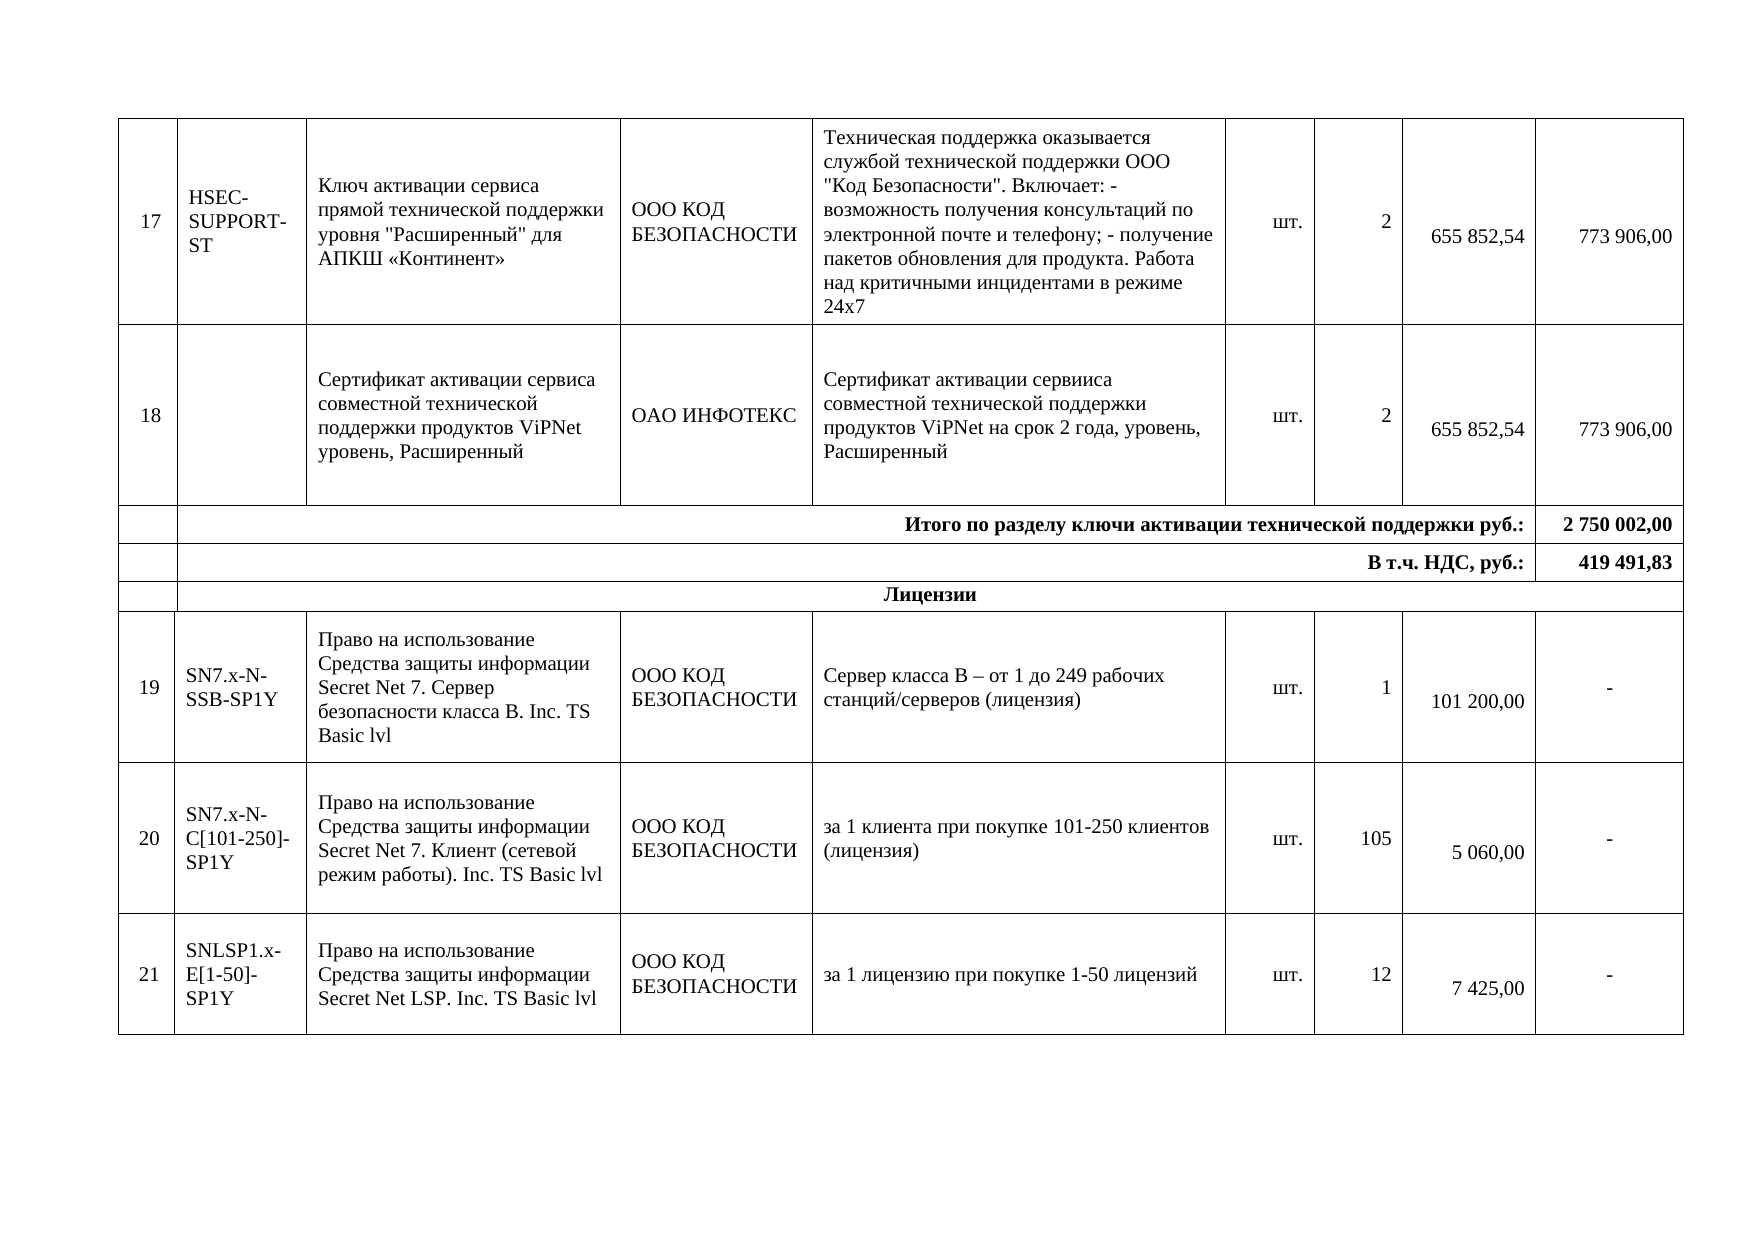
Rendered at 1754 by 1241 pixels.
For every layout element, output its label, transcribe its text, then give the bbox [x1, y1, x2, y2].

table_cell 655 852,54 [1403, 119, 1535, 324]
table_cell SN7.x-N-C[101-250]-SP1Y [175, 763, 306, 913]
table_cell Итого по разделу ключи активации технической поддержки руб.: [178, 506, 1535, 543]
table_cell 105 [1315, 763, 1402, 913]
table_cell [621, 119, 812, 324]
table_cell - [1536, 914, 1683, 1033]
table_cell 773 906,00 [1536, 119, 1683, 324]
table_cell Право на использование Средства защиты информации Secret Net LSP. Inc. TS Basic lvl [307, 914, 620, 1033]
table_cell Лицензии [178, 582, 1683, 611]
table_cell SNLSP1.x-E[1-50]-SP1Y [175, 914, 306, 1033]
table_cell Сертификат активации сервиса совместной технической поддержки продуктов ViPNet уровень, Расширенный [307, 325, 620, 505]
table_cell - [1536, 612, 1683, 762]
table_cell 2 [1315, 325, 1402, 505]
table_cell 1 [1315, 612, 1402, 762]
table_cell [621, 914, 812, 1033]
table_cell Техническая поддержка оказывается службой технической поддержки ООО "Код Безопасности". Включает: - возможность получения консультаций по электронной почте и телефону; - получение пакетов обновления для продукта. Работа над критичными инцидентами в режиме 24х7 [813, 119, 1225, 324]
table_cell шт. [1226, 612, 1314, 762]
table_cell 12 [1315, 914, 1402, 1033]
table_cell 7 425,00 [1403, 914, 1535, 1033]
table_cell В т.ч. НДС, руб.: [178, 544, 1535, 581]
table_cell 419 491,83 [1536, 544, 1683, 581]
table_cell ООО КОД БЕЗОПАСНОСТИ [621, 612, 812, 762]
table_cell за 1 клиента при покупке 101-250 клиентов (лицензия) [813, 763, 1225, 913]
table_cell ОАО ИНФОТЕКС [621, 325, 812, 505]
table_cell шт. [1226, 763, 1314, 913]
table_cell 2 750 002,00 [1536, 506, 1683, 543]
table_cell Сервер класса В – от 1 до 249 рабочих станций/серверов (лицензия) [813, 612, 1225, 762]
table_cell Право на использование Средства защиты информации Secret Net 7. Клиент (сетевой режим работы). Inc. TS Basic lvl [307, 763, 620, 913]
table_cell 19 [119, 612, 174, 762]
table_cell шт. [1226, 119, 1314, 324]
table_cell Ключ активации сервиса прямой технической поддержки уровня "Расширенный" для АПКШ «Континент» [307, 119, 620, 324]
table_cell 773 906,00 [1536, 325, 1683, 505]
table_cell шт. [1226, 325, 1314, 505]
table_cell 20 [119, 763, 174, 913]
table_cell 21 [119, 914, 174, 1033]
table_cell ООО КОД БЕЗОПАСНОСТИ [621, 763, 812, 913]
table_cell шт. [1226, 914, 1314, 1033]
table_cell 18 [119, 325, 177, 505]
table_cell [119, 582, 177, 611]
table_cell 655 852,54 [1403, 325, 1535, 505]
table_cell Право на использование Средства защиты информации Secret Net 7. Сервер безопасности класса B. Inc. TS Basic lvl [307, 612, 620, 762]
table_cell 2 [1315, 119, 1402, 324]
table_cell 101 200,00 [1403, 612, 1535, 762]
table_cell HSEC-SUPPORT-ST [178, 119, 306, 324]
table_cell - [1536, 763, 1683, 913]
table_cell за 1 лицензию при покупке 1-50 лицензий [813, 914, 1225, 1033]
table_cell Сертификат активации сервииса совместной технической поддержки продуктов ViPNet на срок 2 года, уровень, Расширенный [813, 325, 1225, 505]
table_cell [119, 506, 177, 543]
table_cell 17 [119, 119, 177, 324]
table_cell [119, 544, 177, 581]
table_cell SN7.x-N-SSB-SP1Y [175, 612, 306, 762]
table_cell [178, 325, 306, 505]
table_cell 5 060,00 [1403, 763, 1535, 913]
